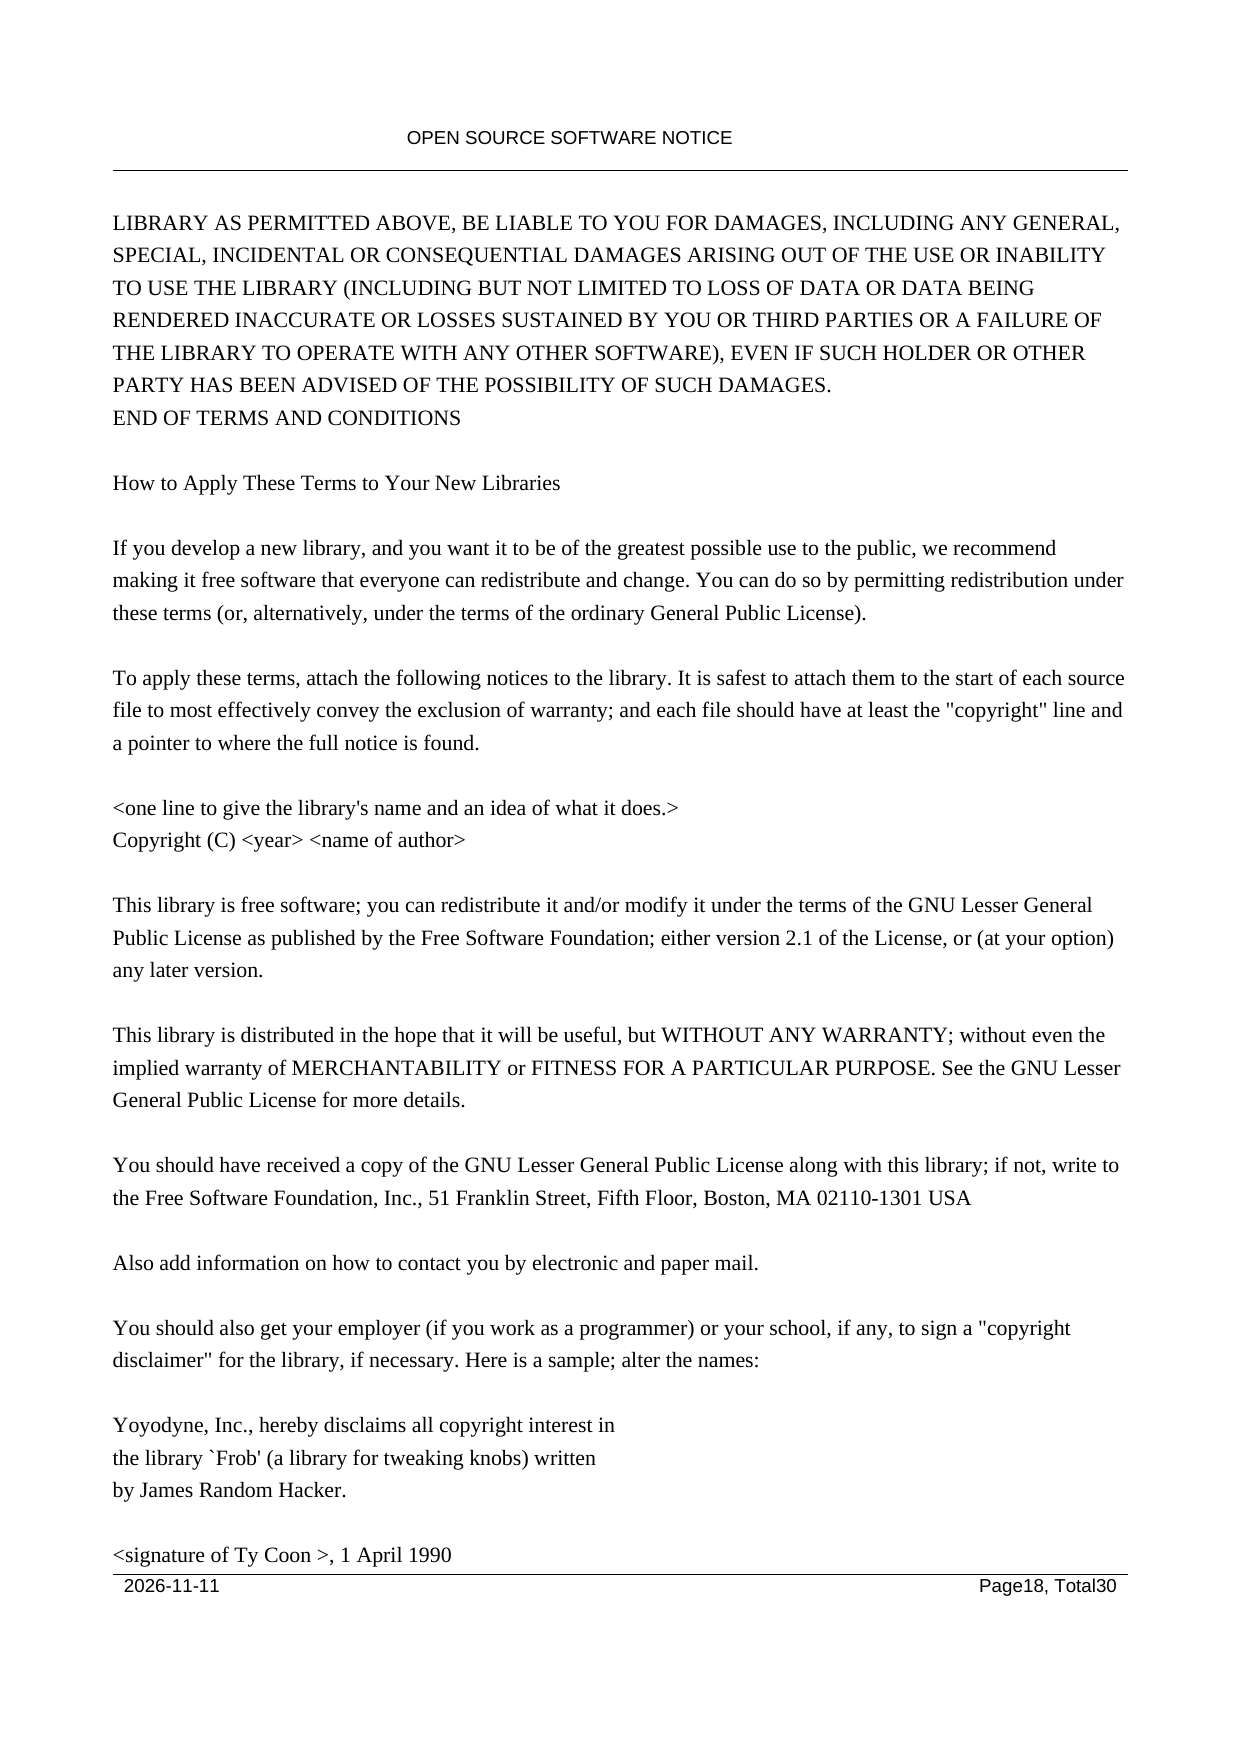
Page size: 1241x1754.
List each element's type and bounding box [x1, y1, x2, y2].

text [112, 206, 1128, 1571]
